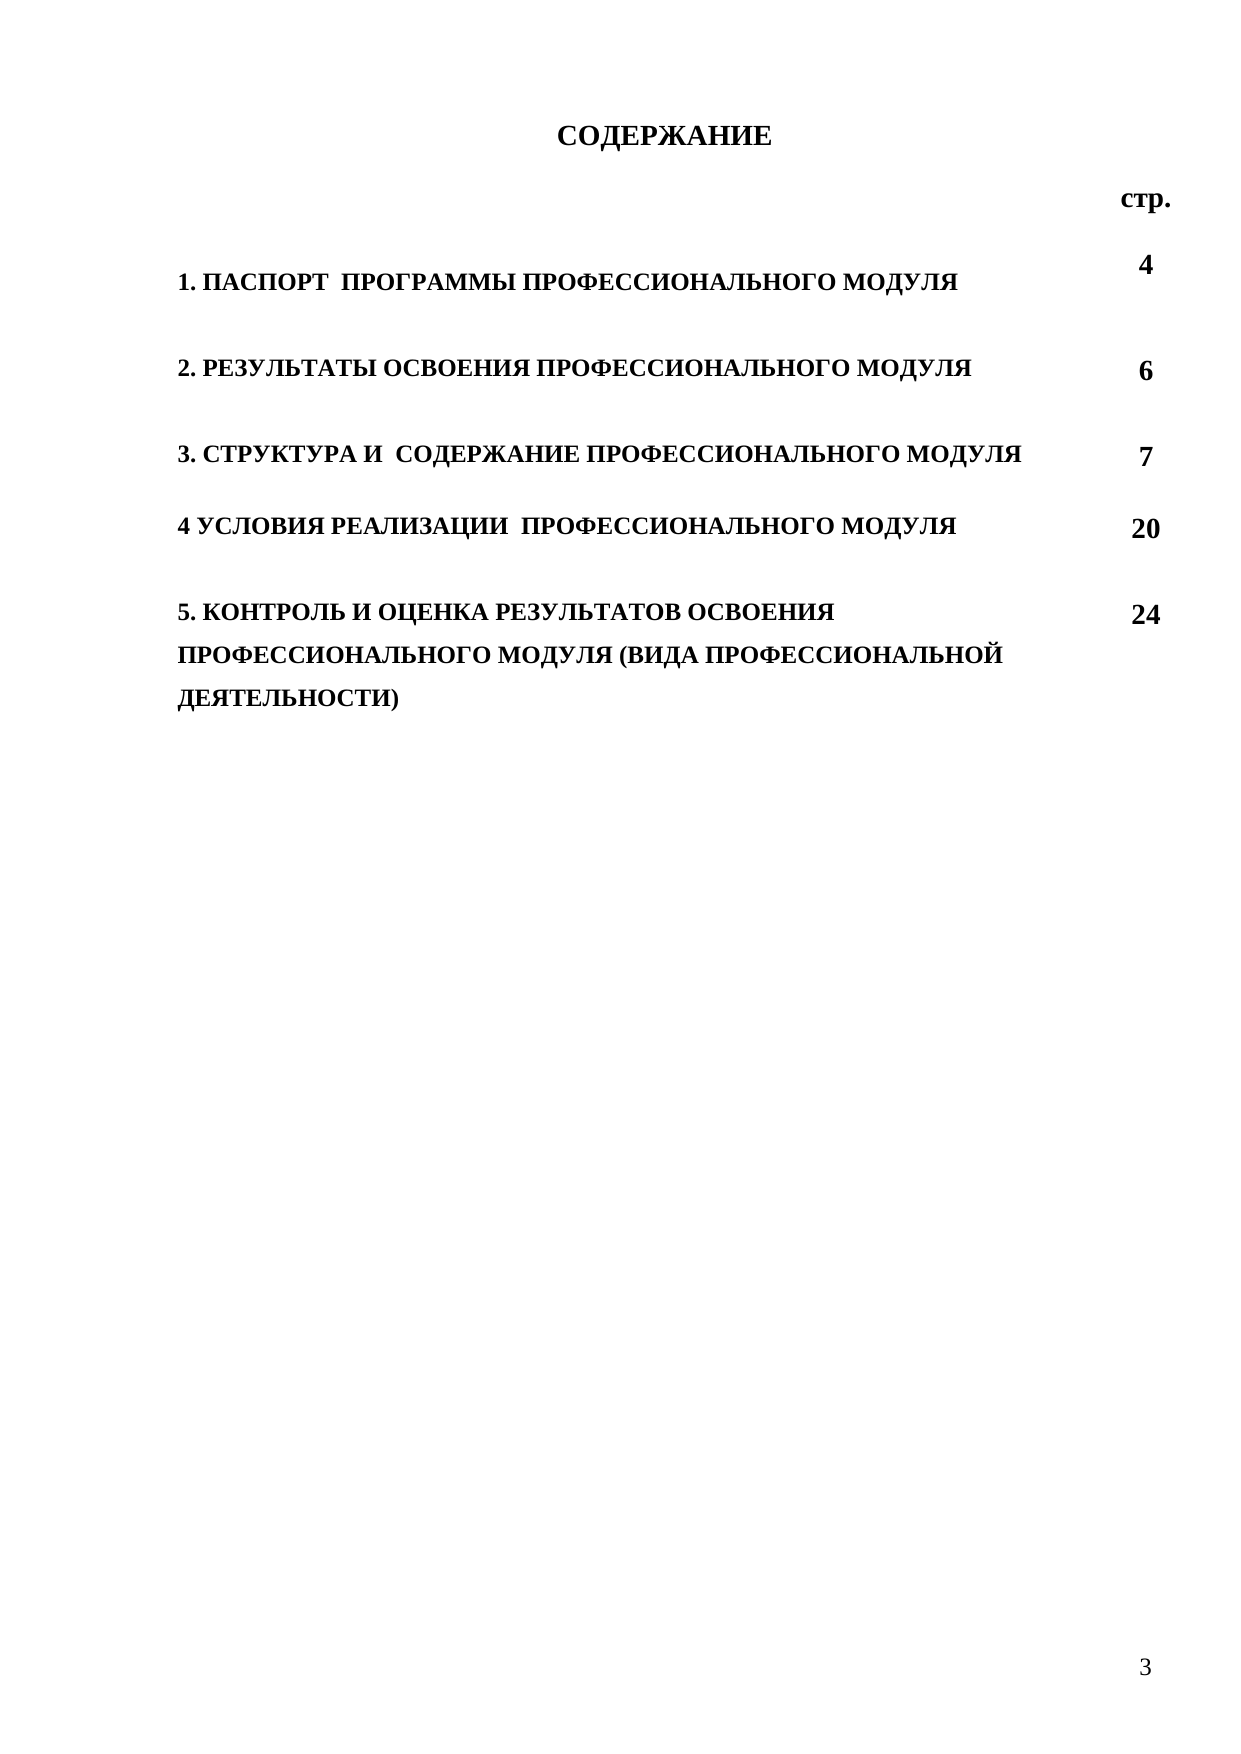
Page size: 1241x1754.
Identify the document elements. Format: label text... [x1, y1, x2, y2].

table_cell 2. результаты освоения ПРОФЕССИОНАЛЬНОГО МОДУЛЯ [166, 353, 1104, 439]
table_cell 3. СТРУКТУРА и содержание профессионального модуля [166, 439, 1104, 511]
table_header 1. ПАСПОРТ ПРОГРАММЫ ПРОФЕССИОНАЛЬНОГО МОДУЛЯ [166, 180, 1104, 353]
subtitle СОДЕРЖАНИЕ [177, 118, 1152, 152]
table_cell 4 условия реализации ПРОФЕССИОНАЛЬНОГО МОДУЛЯ [166, 511, 1104, 597]
table_cell 7 [1104, 439, 1187, 511]
table_cell 5. Контроль и оценка результатов освоения профессионального модуля (вида профессиональной деятельности) [166, 597, 1104, 769]
table_cell 20 [1104, 511, 1187, 597]
table_cell 6 [1104, 353, 1187, 439]
table_cell 24 [1104, 597, 1187, 769]
table_header стр. 4 [1104, 180, 1187, 353]
